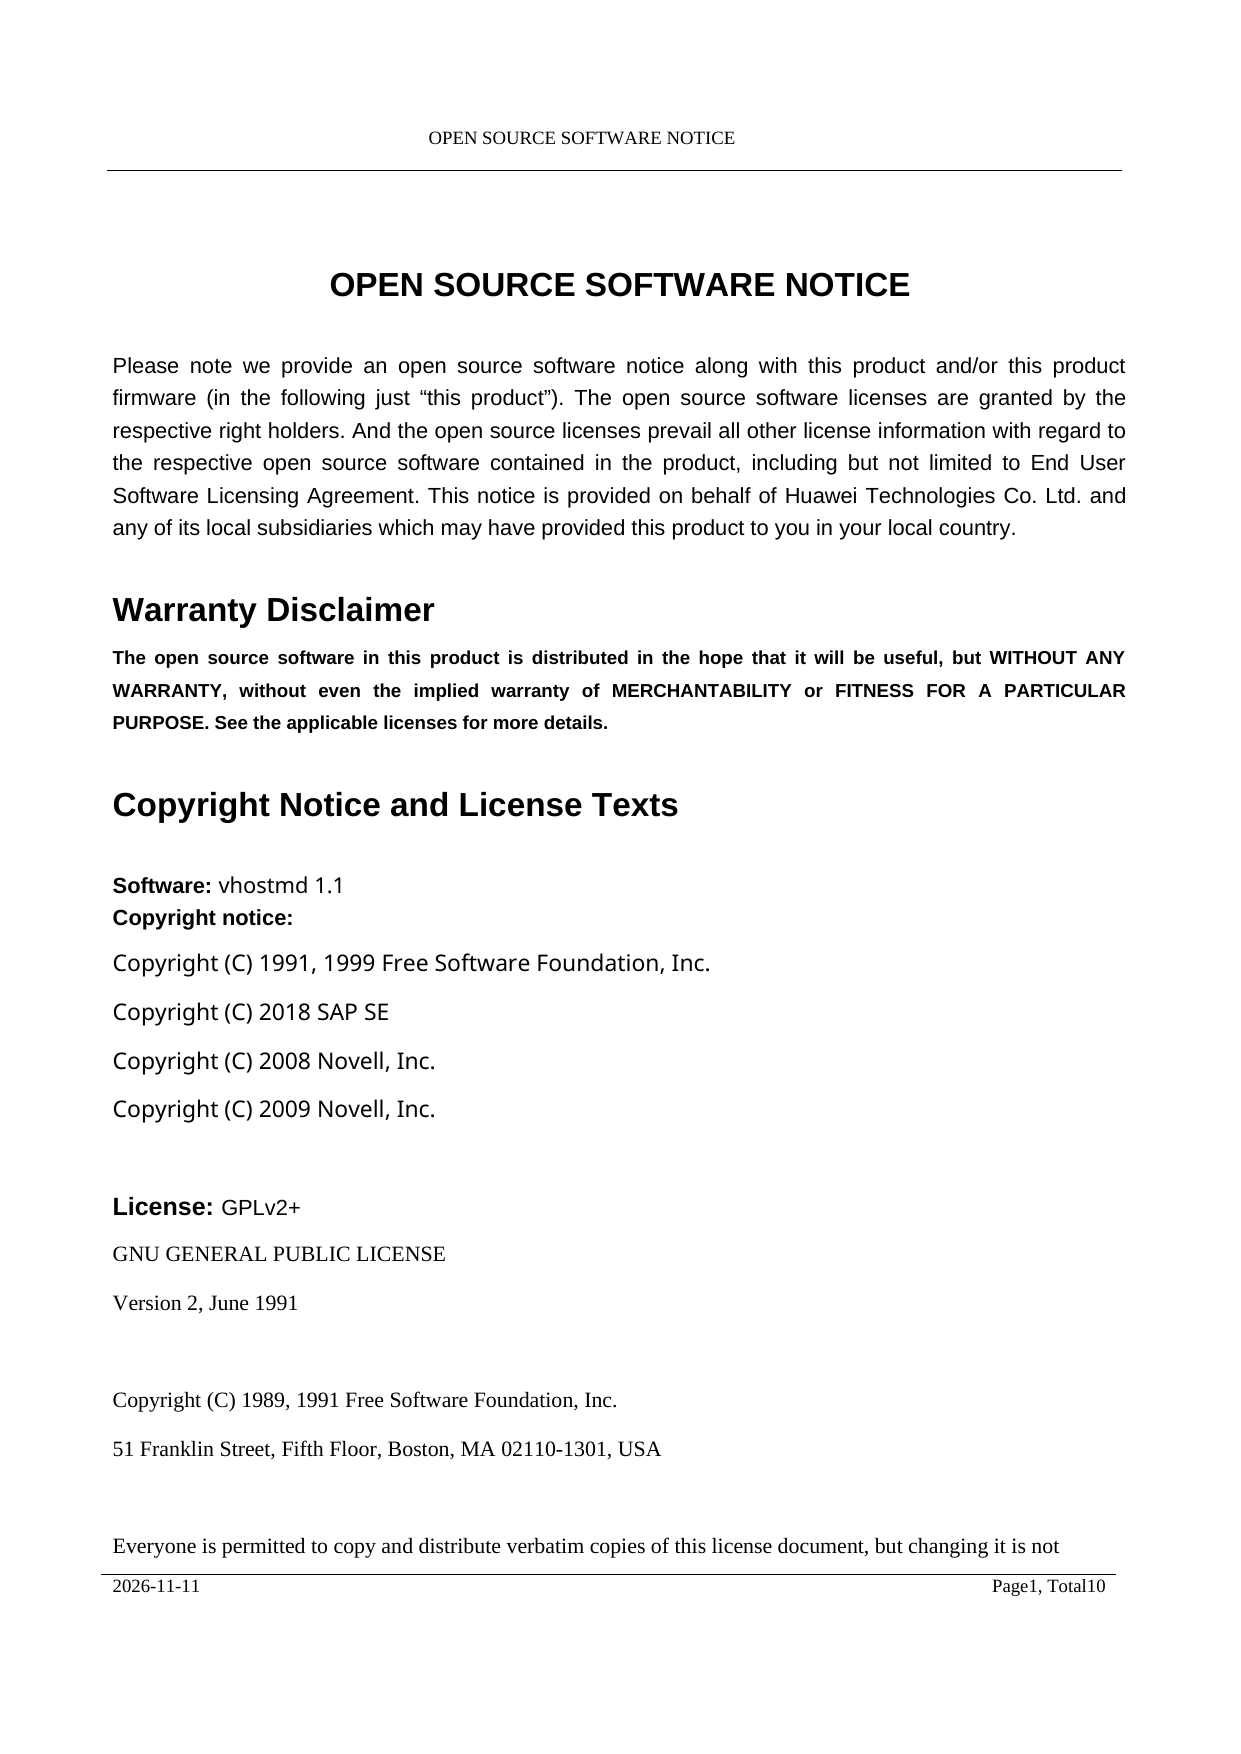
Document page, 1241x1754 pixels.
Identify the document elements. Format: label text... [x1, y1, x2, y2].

text The open source software in this product is distributed in the hope that it will be useful, but WITHOUT ANY WARRANTY, without even the implied warranty of MERCHANTABILITY or FITNESS FOR A PARTICULAR PURPOSE. See the applicable licenses for more details. [112, 641, 1128, 739]
text Copyright Notice and License Texts [112, 771, 1128, 836]
text Please note we provide an open source software notice along with this product and/or this product firmware (in the following just “this product”). The open source software licenses are granted by the respective right holders. And the open source licenses prevail all other license information with regard to the respective open source software contained in the product, including but not limited to End User Software Licensing Agreement. This notice is provided on behalf of Huawei Technologies Co. Ltd. and any of its local subsidiaries which may have provided this product to you in your local country. [112, 349, 1128, 544]
text Copyright (C) 1991, 1999 Free Software Foundation, Inc. Copyright (C) 2018 SAP SE Copyright (C) 2008 Novell, Inc. Copyright (C) 2009 Novell, Inc. [112, 947, 1128, 1174]
text Software: vhostmd 1.1 [112, 869, 1128, 901]
text OPEN SOURCE SOFTWARE NOTICE [112, 251, 1128, 316]
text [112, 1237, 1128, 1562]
text License: GPLv2+ [112, 1190, 1128, 1223]
text Warranty Disclaimer [112, 576, 1128, 641]
text Copyright notice: [112, 901, 1128, 934]
